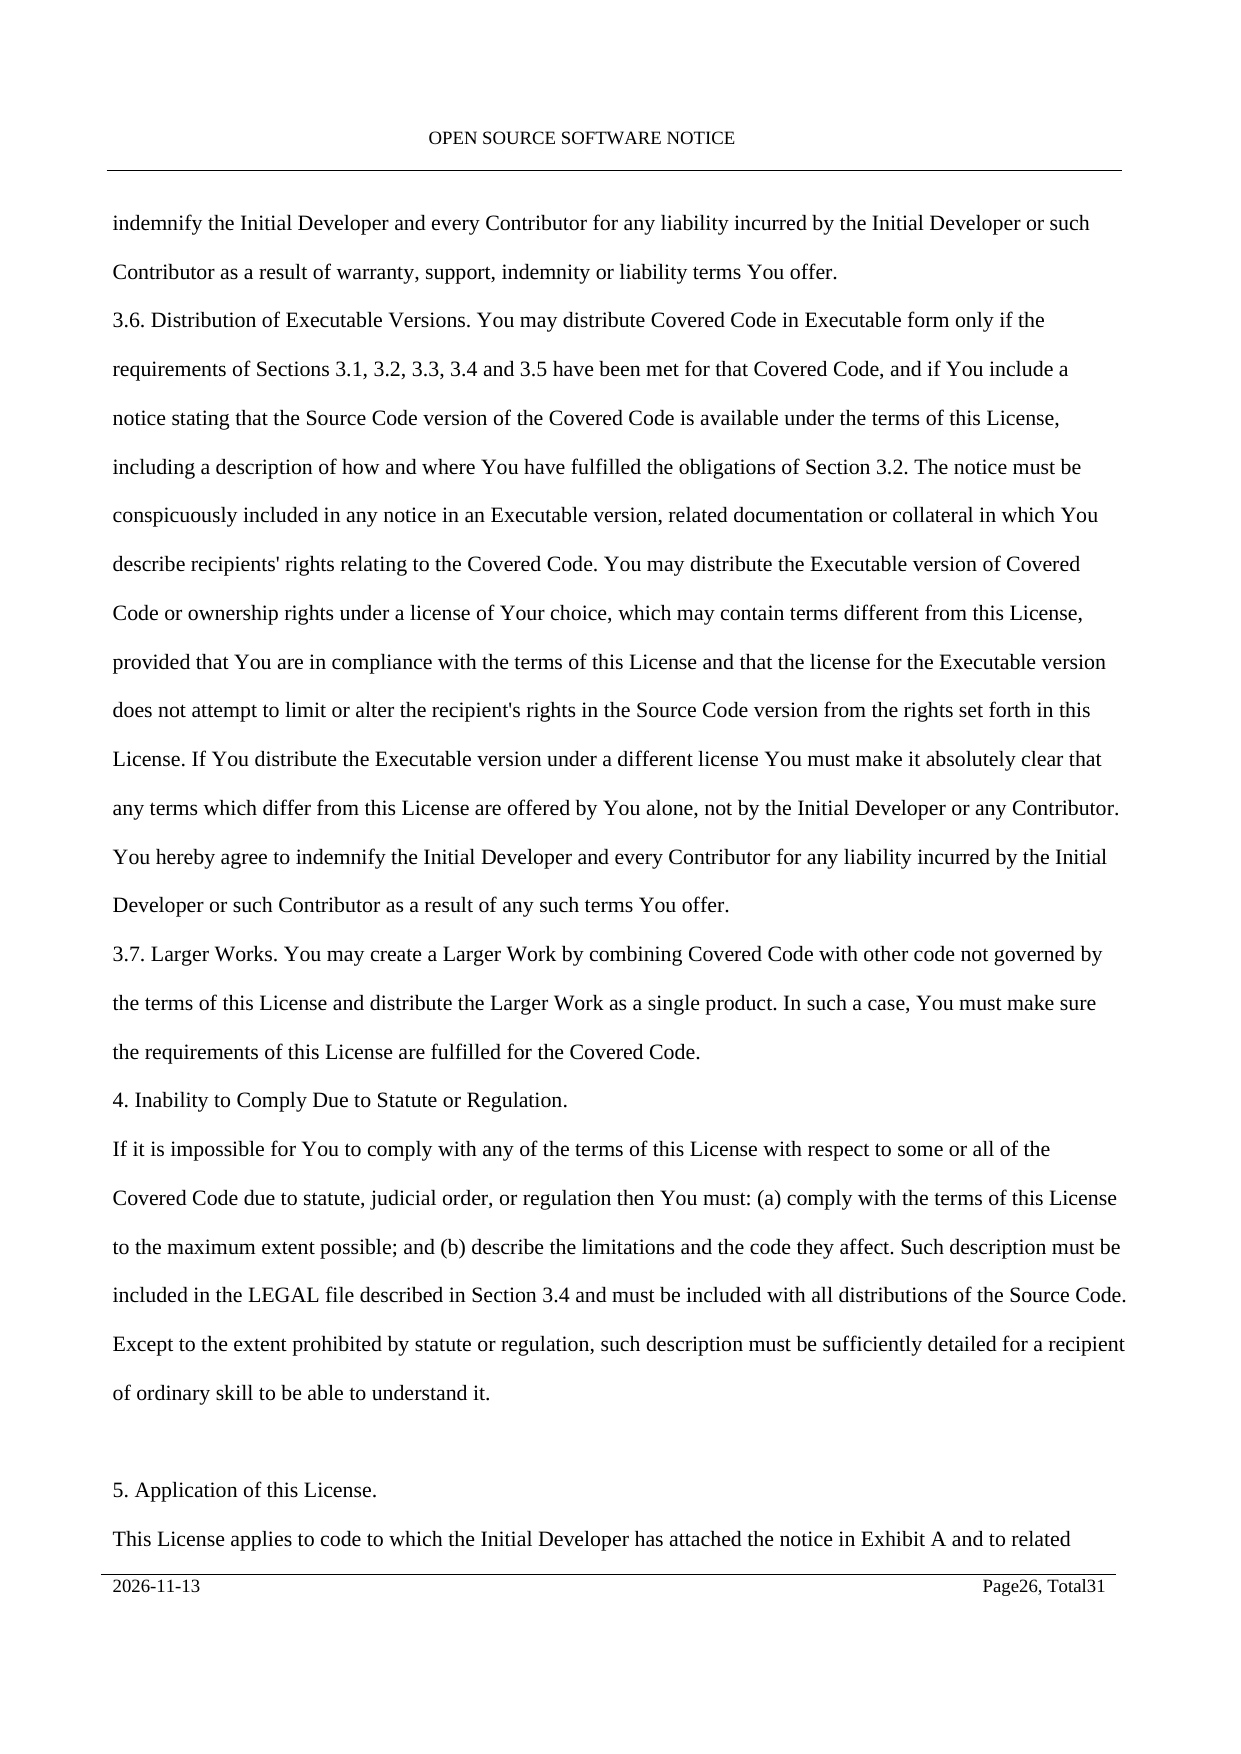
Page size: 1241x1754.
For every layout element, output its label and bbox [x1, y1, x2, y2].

text [112, 206, 1128, 1555]
